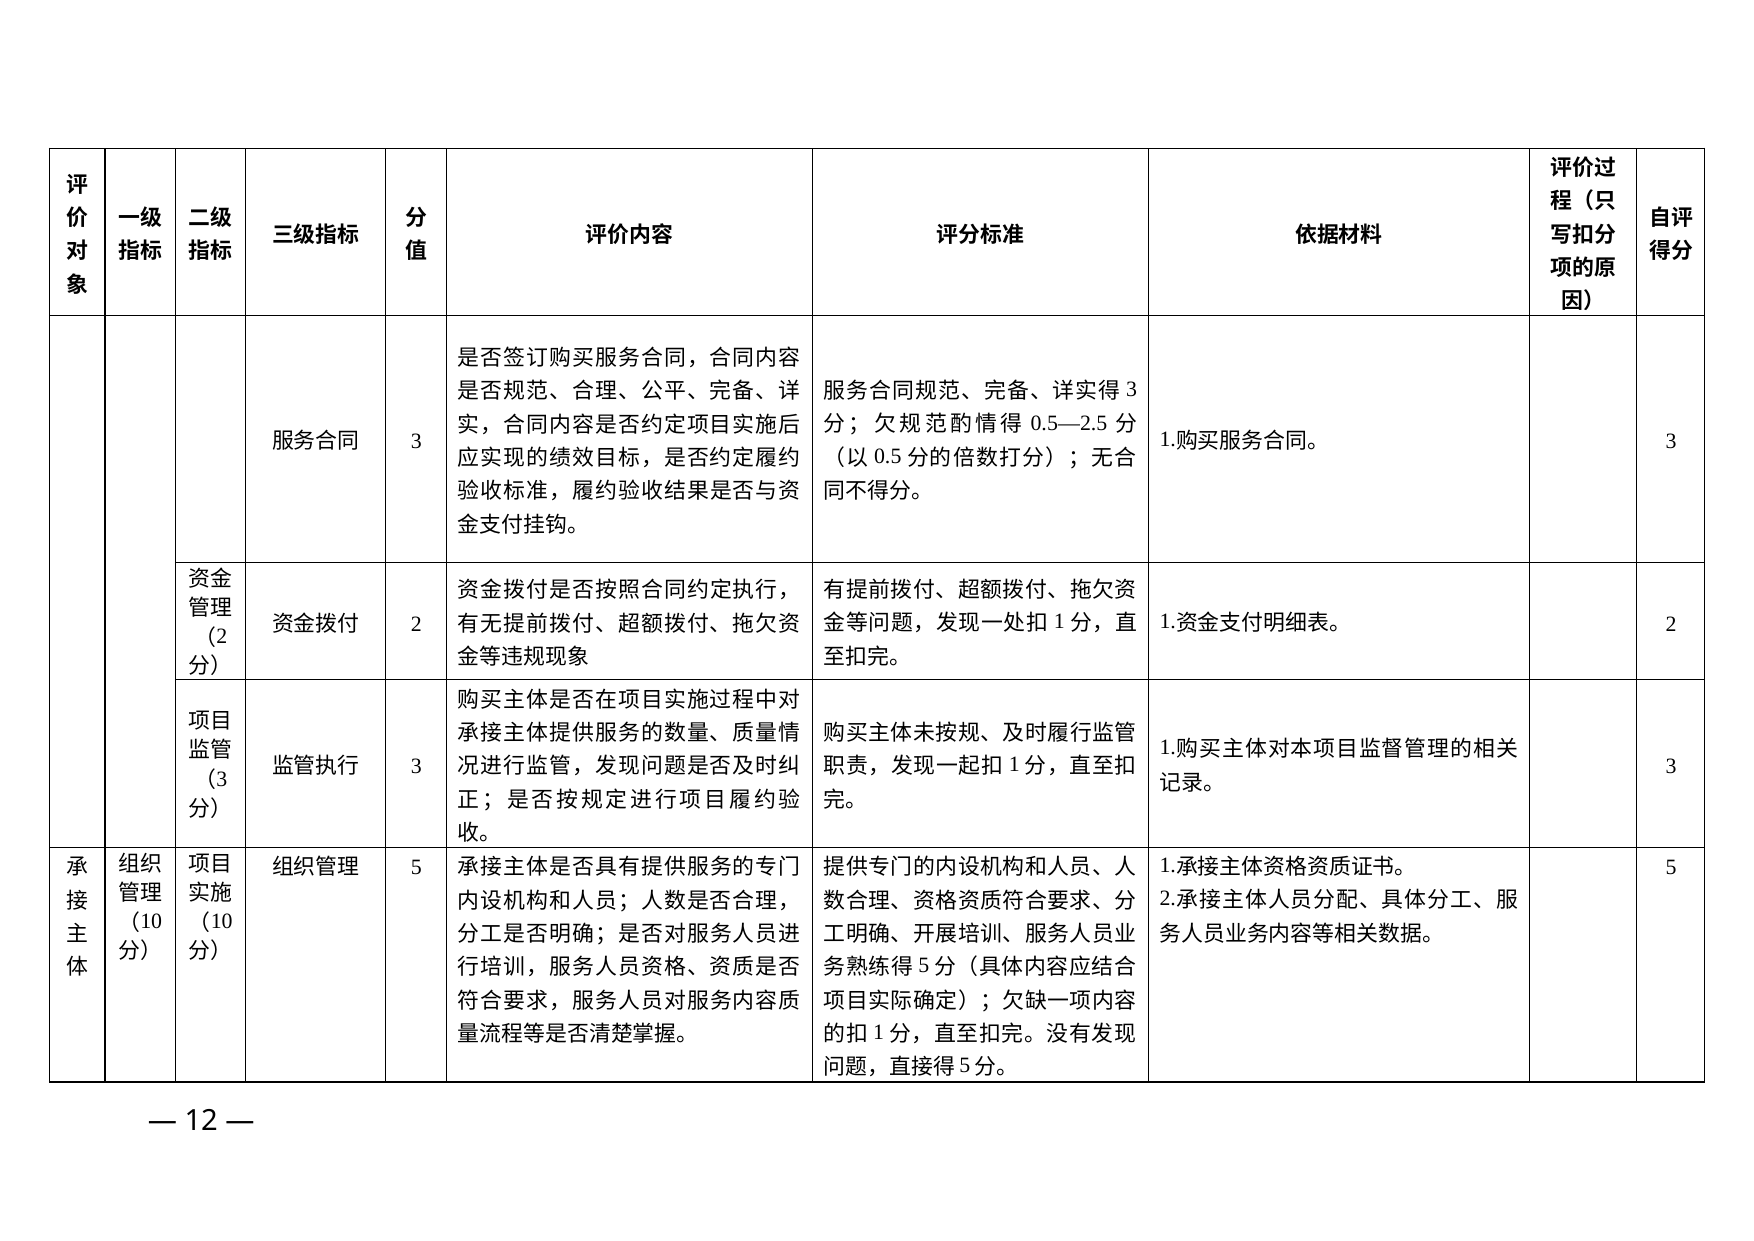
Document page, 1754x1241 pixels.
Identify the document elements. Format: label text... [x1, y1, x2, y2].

table_cell 2 [386, 563, 446, 679]
table_header 评分标准 [813, 149, 1148, 315]
table_cell 资金管理（2分） [176, 563, 245, 679]
table_cell 有提前拨付、超额拨付、拖欠资金等问题，发现一处扣1分，直至扣完。 [813, 563, 1148, 679]
table_cell 组织管理 [246, 848, 385, 1081]
table_cell 项目实施（10分） [176, 848, 245, 1081]
table_cell 1.购买服务合同。 [1149, 316, 1529, 562]
table_cell 承接主体是否具有提供服务的专门内设机构和人员；人数是否合理，分工是否明确；是否对服务人员进行培训，服务人员资格、资质是否符合要求，服务人员对服务内容质量流程等是否清楚掌握。 [447, 848, 812, 1081]
table_header 评价对象 [50, 149, 104, 315]
table_header 依据材料 [1149, 149, 1529, 315]
table_cell 监管执行 [246, 680, 385, 847]
table_header 自评得分 [1637, 149, 1704, 315]
table_cell 购买主体未按规、及时履行监管职责，发现一起扣1分，直至扣完。 [813, 680, 1148, 847]
table_cell [1530, 848, 1636, 1081]
table_header 分值 [386, 149, 446, 315]
table_cell 2 [1637, 563, 1704, 679]
table_cell 资金拨付是否按照合同约定执行，有无提前拨付、超额拨付、拖欠资金等违规现象 [447, 563, 812, 679]
table_cell 购买主体是否在项目实施过程中对承接主体提供服务的数量、质量情况进行监管，发现问题是否及时纠正；是否按规定进行项目履约验收。 [447, 680, 812, 847]
table_cell 组织管理（10分） [106, 848, 175, 1081]
table_cell 承接主体 [50, 848, 104, 1081]
table_cell 资金拨付 [246, 563, 385, 679]
table_cell 5 [386, 848, 446, 1081]
table_cell [1530, 680, 1636, 847]
table_cell 3 [1637, 680, 1704, 847]
table_cell 1.资金支付明细表。 [1149, 563, 1529, 679]
table_cell [1530, 316, 1636, 562]
table_header 评价内容 [447, 149, 812, 315]
table_header 二级指标 [176, 149, 245, 315]
table_cell 是否签订购买服务合同，合同内容是否规范、合理、公平、完备、详实，合同内容是否约定项目实施后应实现的绩效目标，是否约定履约验收标准，履约验收结果是否与资金支付挂钩。 [447, 316, 812, 562]
table_header 三级指标 [246, 149, 385, 315]
table_cell 3 [1637, 316, 1704, 562]
table_cell 3 [386, 680, 446, 847]
table_cell 1.承接主体资格资质证书。 2.承接主体人员分配、具体分工、服务人员业务内容等相关数据。 [1149, 848, 1529, 1081]
table_header 一级指标 [106, 149, 175, 315]
table_cell 服务合同 [246, 316, 385, 562]
table_cell 3 [386, 316, 446, 562]
table_cell 1.购买主体对本项目监督管理的相关记录。 [1149, 680, 1529, 847]
table_cell 服务合同规范、完备、详实得3分；欠规范酌情得0.5—2.5分（以0.5分的倍数打分）；无合同不得分。 [813, 316, 1148, 562]
table_cell 提供专门的内设机构和人员、人数合理、资格资质符合要求、分工明确、开展培训、服务人员业务熟练得5分（具体内容应结合项目实际确定）；欠缺一项内容的扣1分，直至扣完。没有发现问题，直接得5分。 [813, 848, 1148, 1081]
table_cell [1530, 563, 1636, 679]
table_cell 项目监管（3分） [176, 680, 245, 847]
table_header 评价过程（只写扣分项的原因） [1530, 149, 1636, 315]
table_cell 5 [1637, 848, 1704, 1081]
